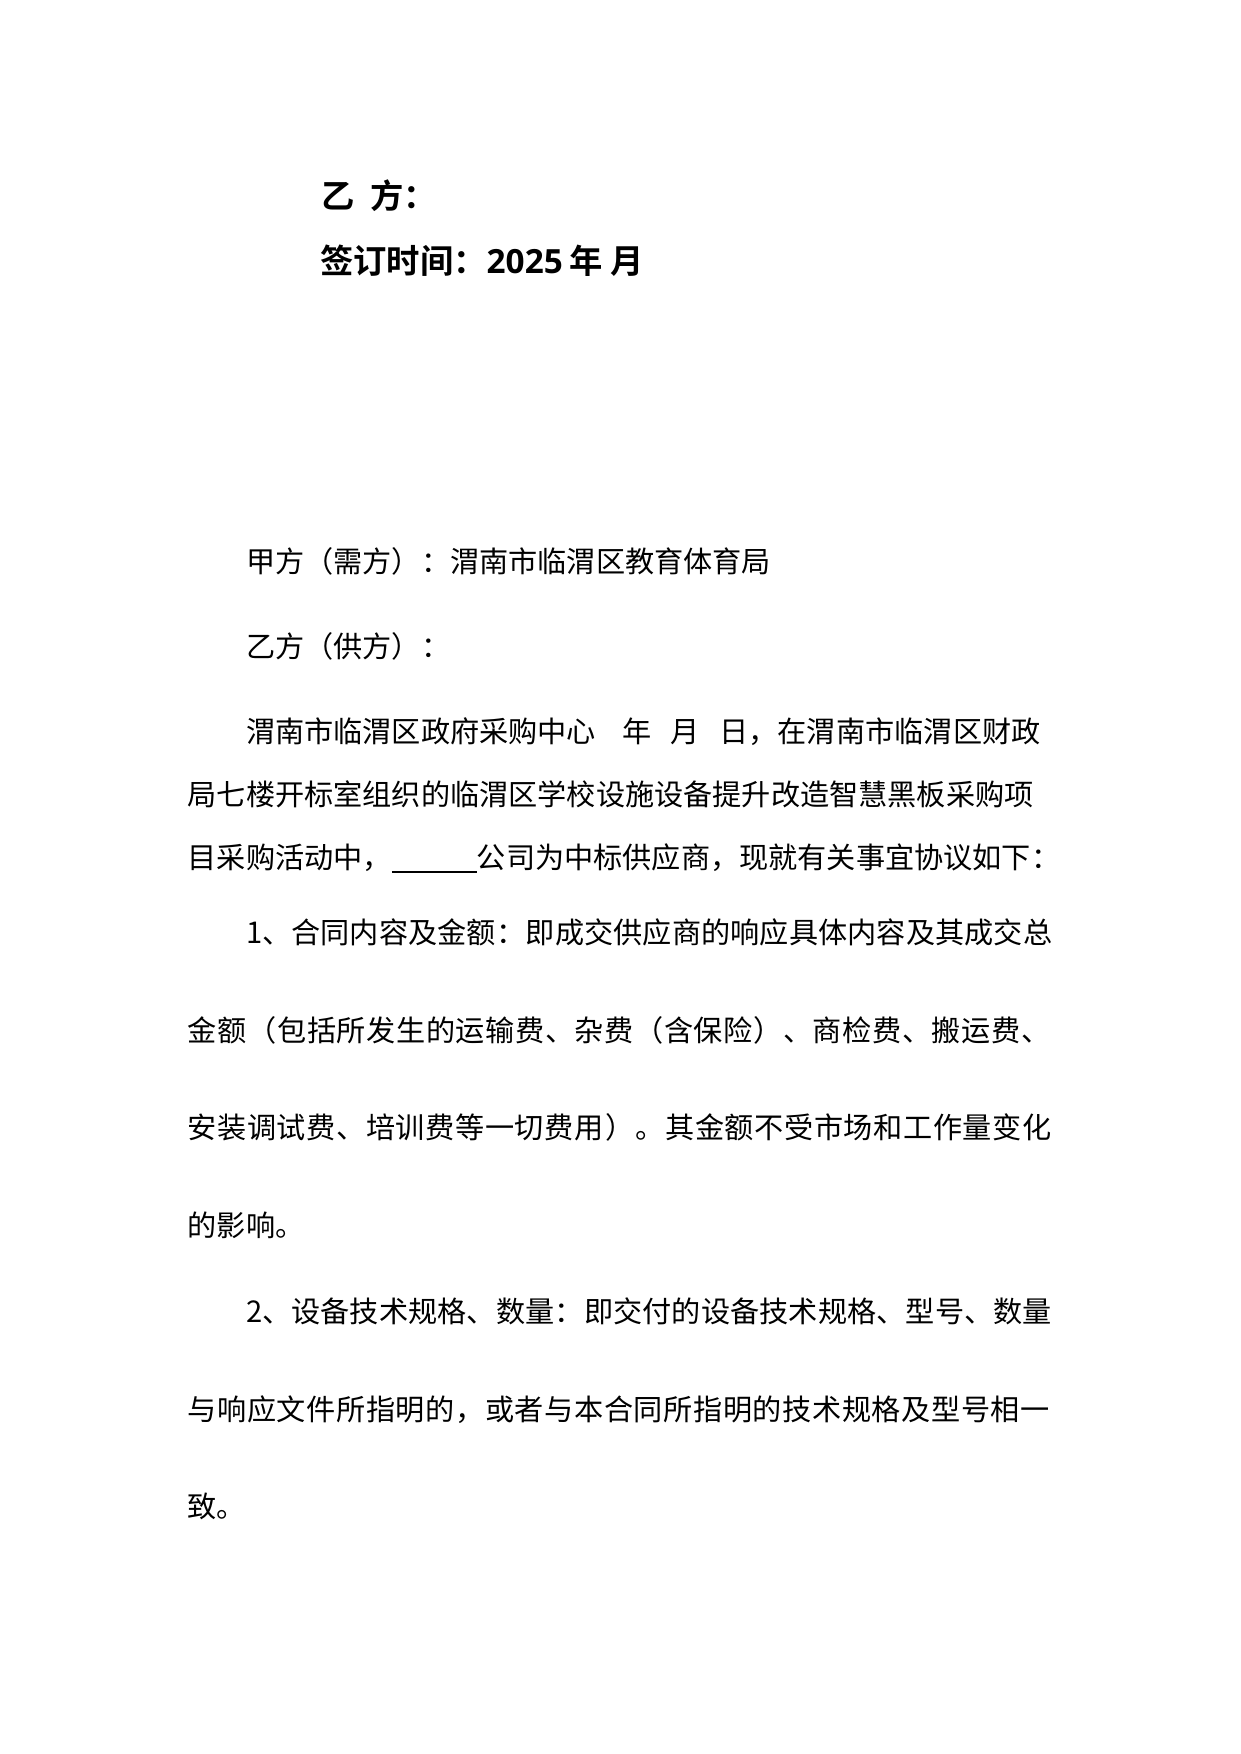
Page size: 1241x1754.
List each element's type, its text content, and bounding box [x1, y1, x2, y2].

text 2、设备技术规格、数量：即交付的设备技术规格、型号、数量与响应文件所指明的，或者与本合同所指明的技术规格及型号相一致。 [187, 1277, 1053, 1537]
text 渭南市临渭区政府采购中心 年 月 日，在渭南市临渭区财政局七楼开标室组织的临渭区学校设施设备提升改造智慧黑板采购项目采购活动中， 公司为中标供应商，现就有关事宜协议如下： [187, 708, 1053, 877]
text 1、合同内容及金额：即成交供应商的响应具体内容及其成交总金额（包括所发生的运输费、杂费（含保险）、商检费、搬运费、安装调试费、培训费等一切费用）。其金额不受市场和工作量变化的影响。 [187, 898, 1053, 1256]
text 签订时间：2025年 月 [187, 227, 1053, 292]
text 甲方（需方）：渭南市临渭区教育体育局 [187, 539, 1053, 581]
text 乙方（供方）： [187, 624, 1053, 666]
text 乙 方： [187, 162, 1053, 227]
